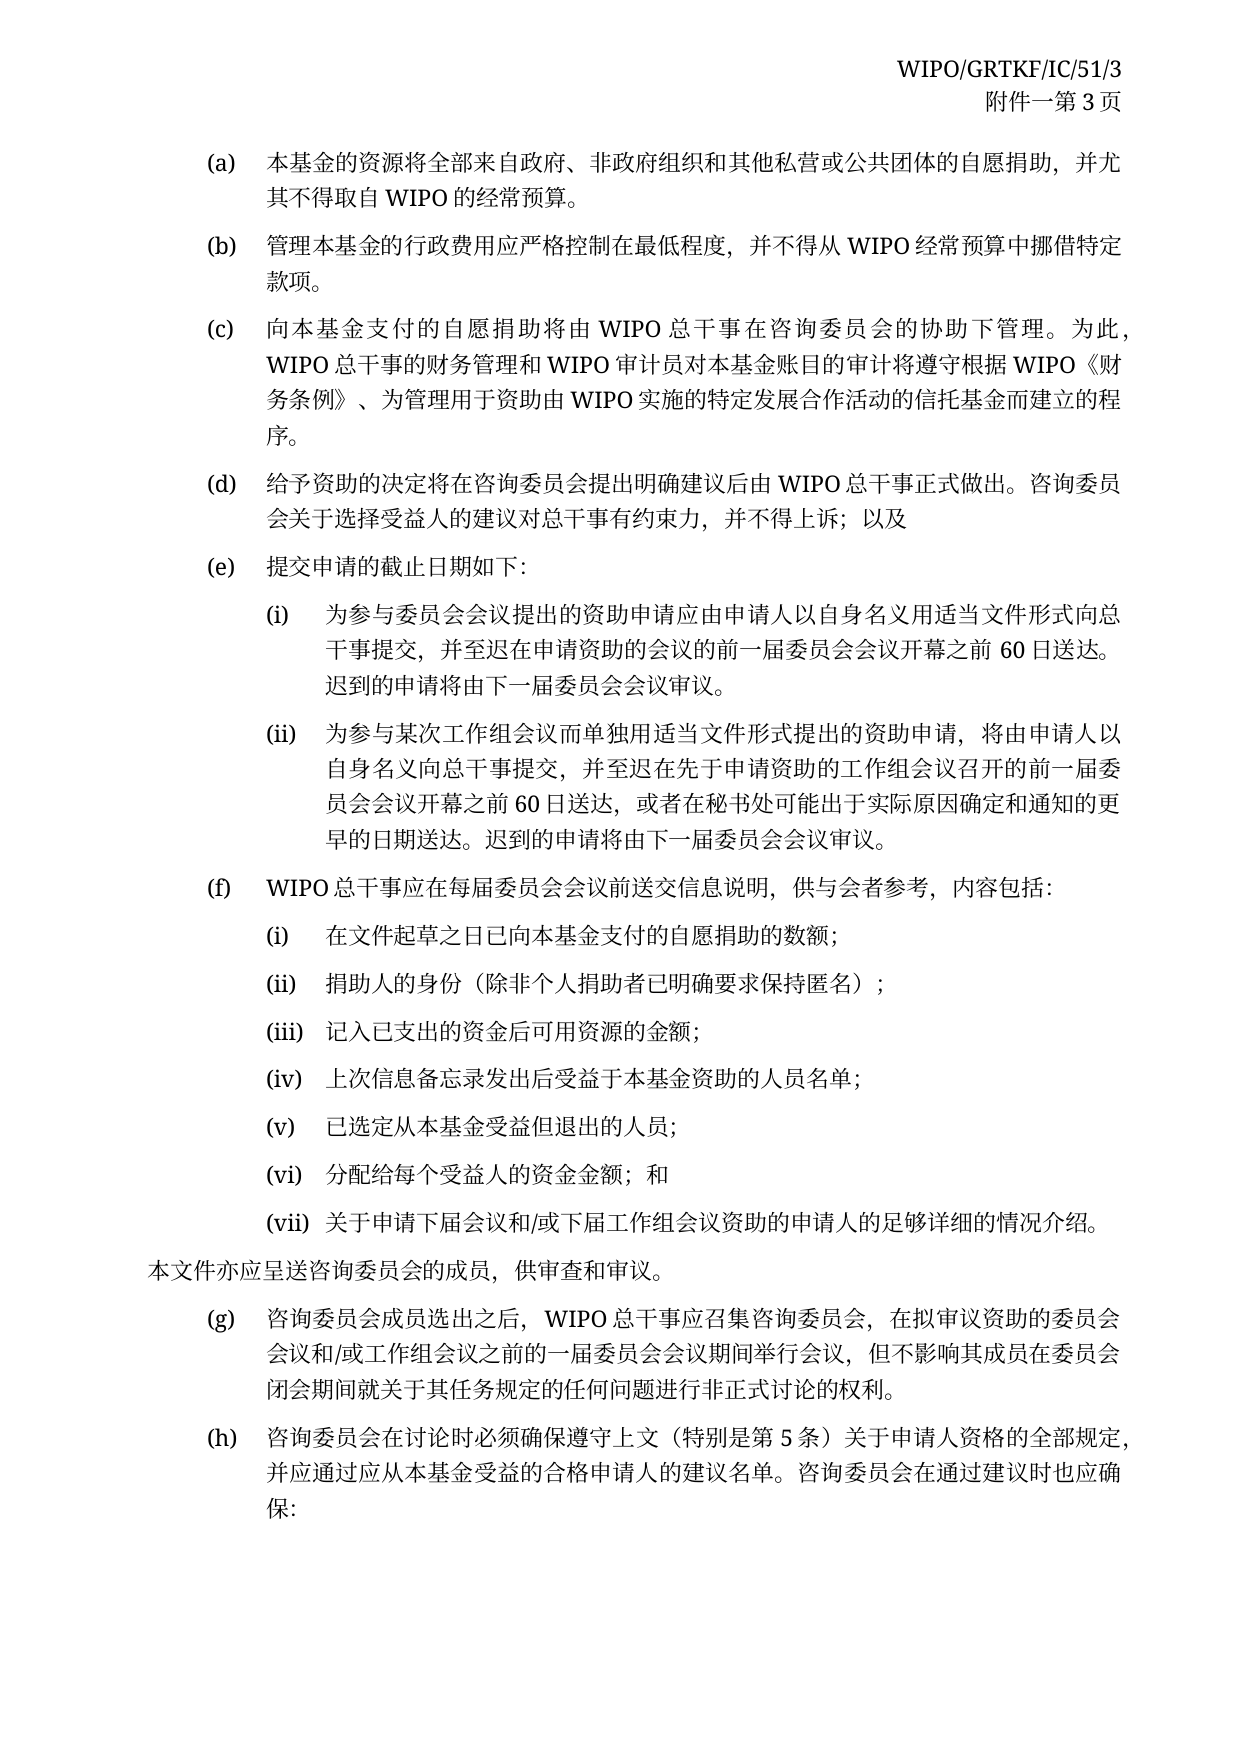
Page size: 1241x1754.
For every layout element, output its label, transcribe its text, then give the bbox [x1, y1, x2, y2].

text (g) 咨询委员会成员选出之后，WIPO总干事应召集咨询委员会，在拟审议资助的委员会会议和/或工作组会议之前的一届委员会会议期间举行会议，但不影响其成员在委员会闭会期间就关于其任务规定的任何问题进行非正式讨论的权利。 [207, 1299, 1122, 1405]
text (i) 在文件起草之日已向本基金支付的自愿捐助的数额； [266, 915, 1122, 951]
text (ii) 捐助人的身份（除非个人捐助者已明确要求保持匿名）； [266, 963, 1122, 999]
text (f) WIPO总干事应在每届委员会会议前送交信息说明，供与会者参考，内容包括： [207, 867, 1122, 903]
text (c) 向本基金支付的自愿捐助将由WIPO总干事在咨询委员会的协助下管理。为此，WIPO总干事的财务管理和WIPO审计员对本基金账目的审计将遵守根据WIPO《财务条例》、为管理用于资助由WIPO实施的特定发展合作活动的信托基金而建立的程序。 [207, 309, 1122, 451]
text 本文件亦应呈送咨询委员会的成员，供审查和审议。 [148, 1251, 1122, 1286]
text (vii) 关于申请下届会议和/或下届工作组会议资助的申请人的足够详细的情况介绍。 [266, 1203, 1122, 1238]
text (a) 本基金的资源将全部来自政府、非政府组织和其他私营或公共团体的自愿捐助，并尤其不得取自WIPO的经常预算。 [207, 142, 1122, 213]
text (ii) 为参与某次工作组会议而单独用适当文件形式提出的资助申请，将由申请人以自身名义向总干事提交，并至迟在先于申请资助的工作组会议召开的前一届委员会会议开幕之前60日送达，或者在秘书处可能出于实际原因确定和通知的更早的日期送达。迟到的申请将由下一届委员会会议审议。 [266, 713, 1122, 855]
text (h) 咨询委员会在讨论时必须确保遵守上文（特别是第5条）关于申请人资格的全部规定，并应通过应从本基金受益的合格申请人的建议名单。咨询委员会在通过建议时也应确保： [207, 1417, 1122, 1524]
text (iii) 记入已支出的资金后可用资源的金额； [266, 1011, 1122, 1047]
text (b) 管理本基金的行政费用应严格控制在最低程度，并不得从WIPO经常预算中挪借特定款‍项。 [207, 226, 1122, 297]
text (e) 提交申请的截止日期如下： [207, 547, 1122, 582]
text (iv) 上次信息备忘录发出后受益于本基金资助的人员名单； [266, 1059, 1122, 1094]
text (d) 给予资助的决定将在咨询委员会提出明确建议后由WIPO总干事正式做出。咨询委员会关于选择受益人的建议对总干事有约束力，并不得上诉；以及 [207, 463, 1122, 534]
text (v) 已选定从本基金受益但退出的人员； [266, 1107, 1122, 1142]
text (i) 为参与委员会会议提出的资助申请应由申请人以自身名义用适当文件形式向总干事提交，并至迟在申请资助的会议的前一届委员会会议开幕之前60日送达。迟到的申请将由下一届委员会会议审议。 [266, 594, 1122, 701]
text (vi) 分配给每个受益人的资金金额；和 [266, 1155, 1122, 1190]
